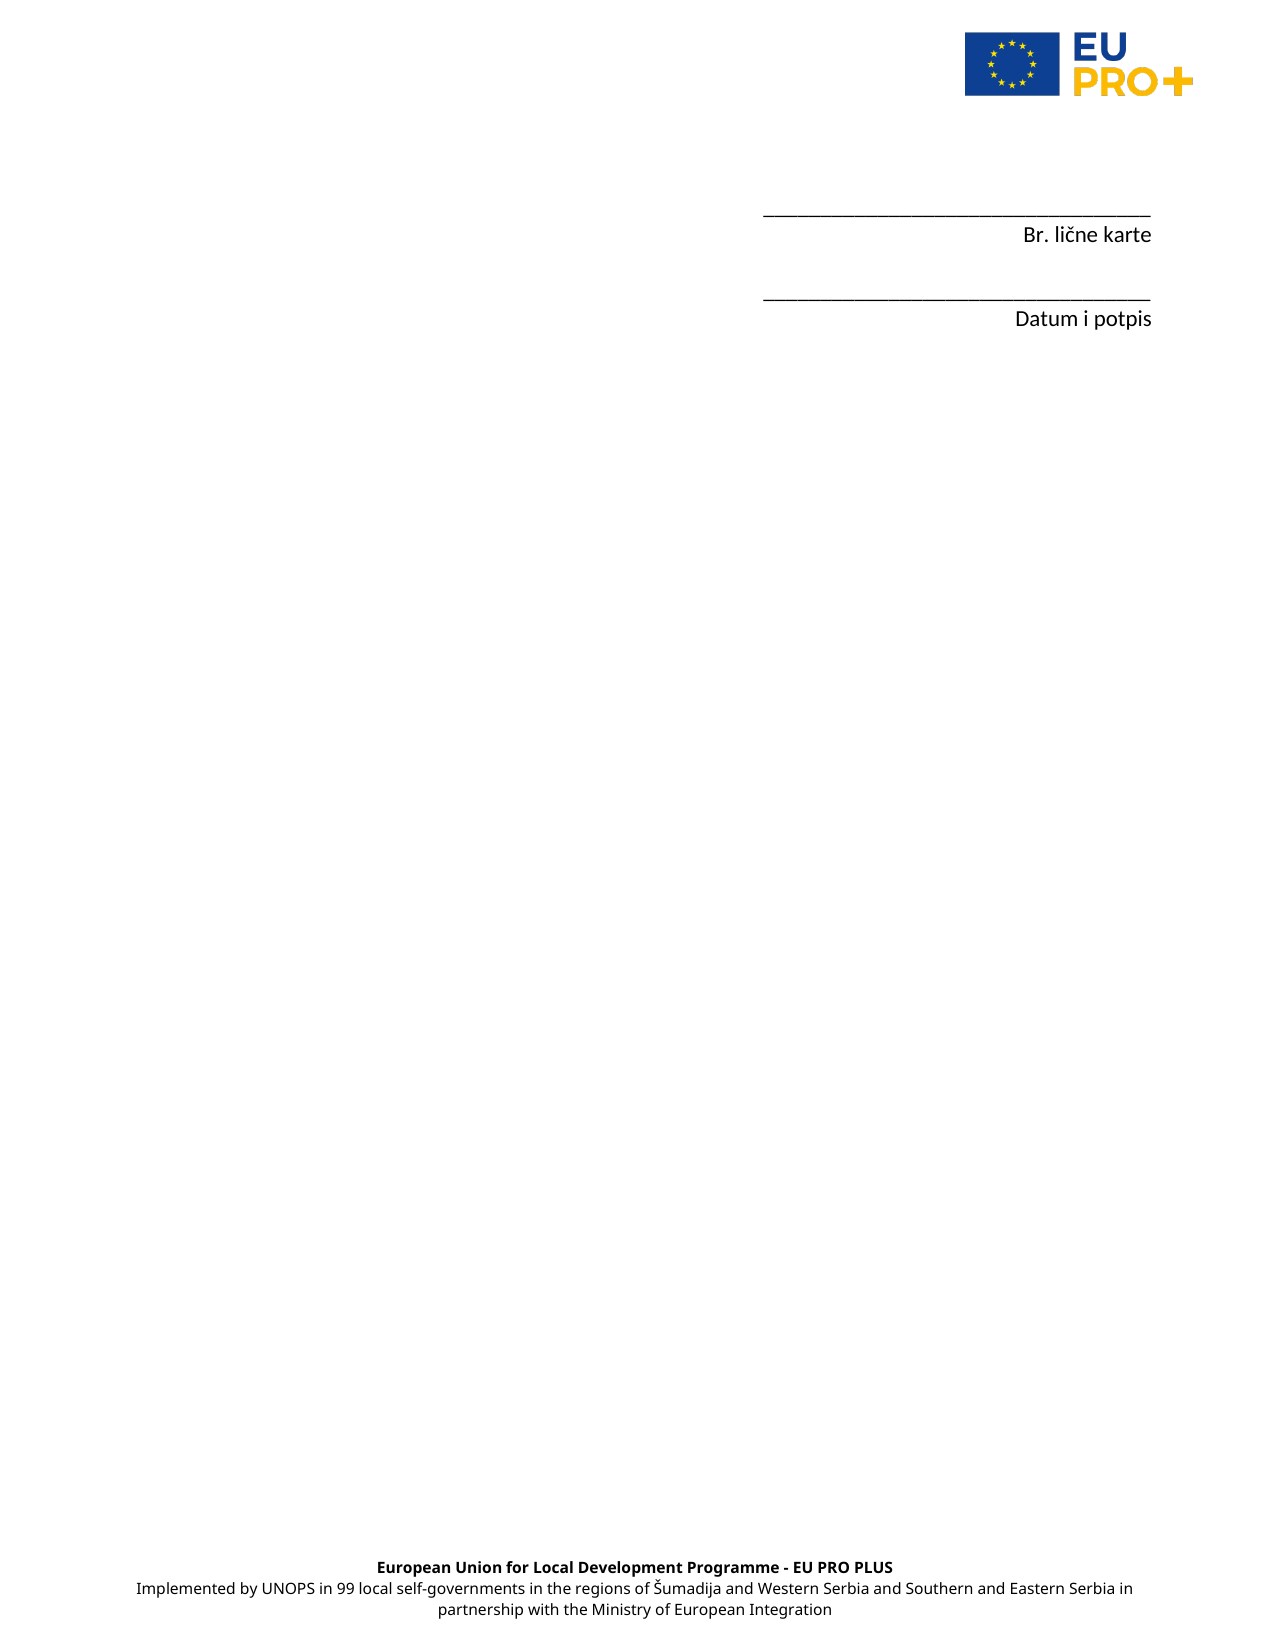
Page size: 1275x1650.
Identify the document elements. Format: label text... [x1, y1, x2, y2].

text Datum i potpis [118, 304, 1152, 332]
picture [965, 29, 1196, 96]
text __________________________________ [118, 192, 1152, 220]
text Br. lične karte [118, 220, 1152, 248]
text __________________________________ [118, 276, 1152, 304]
